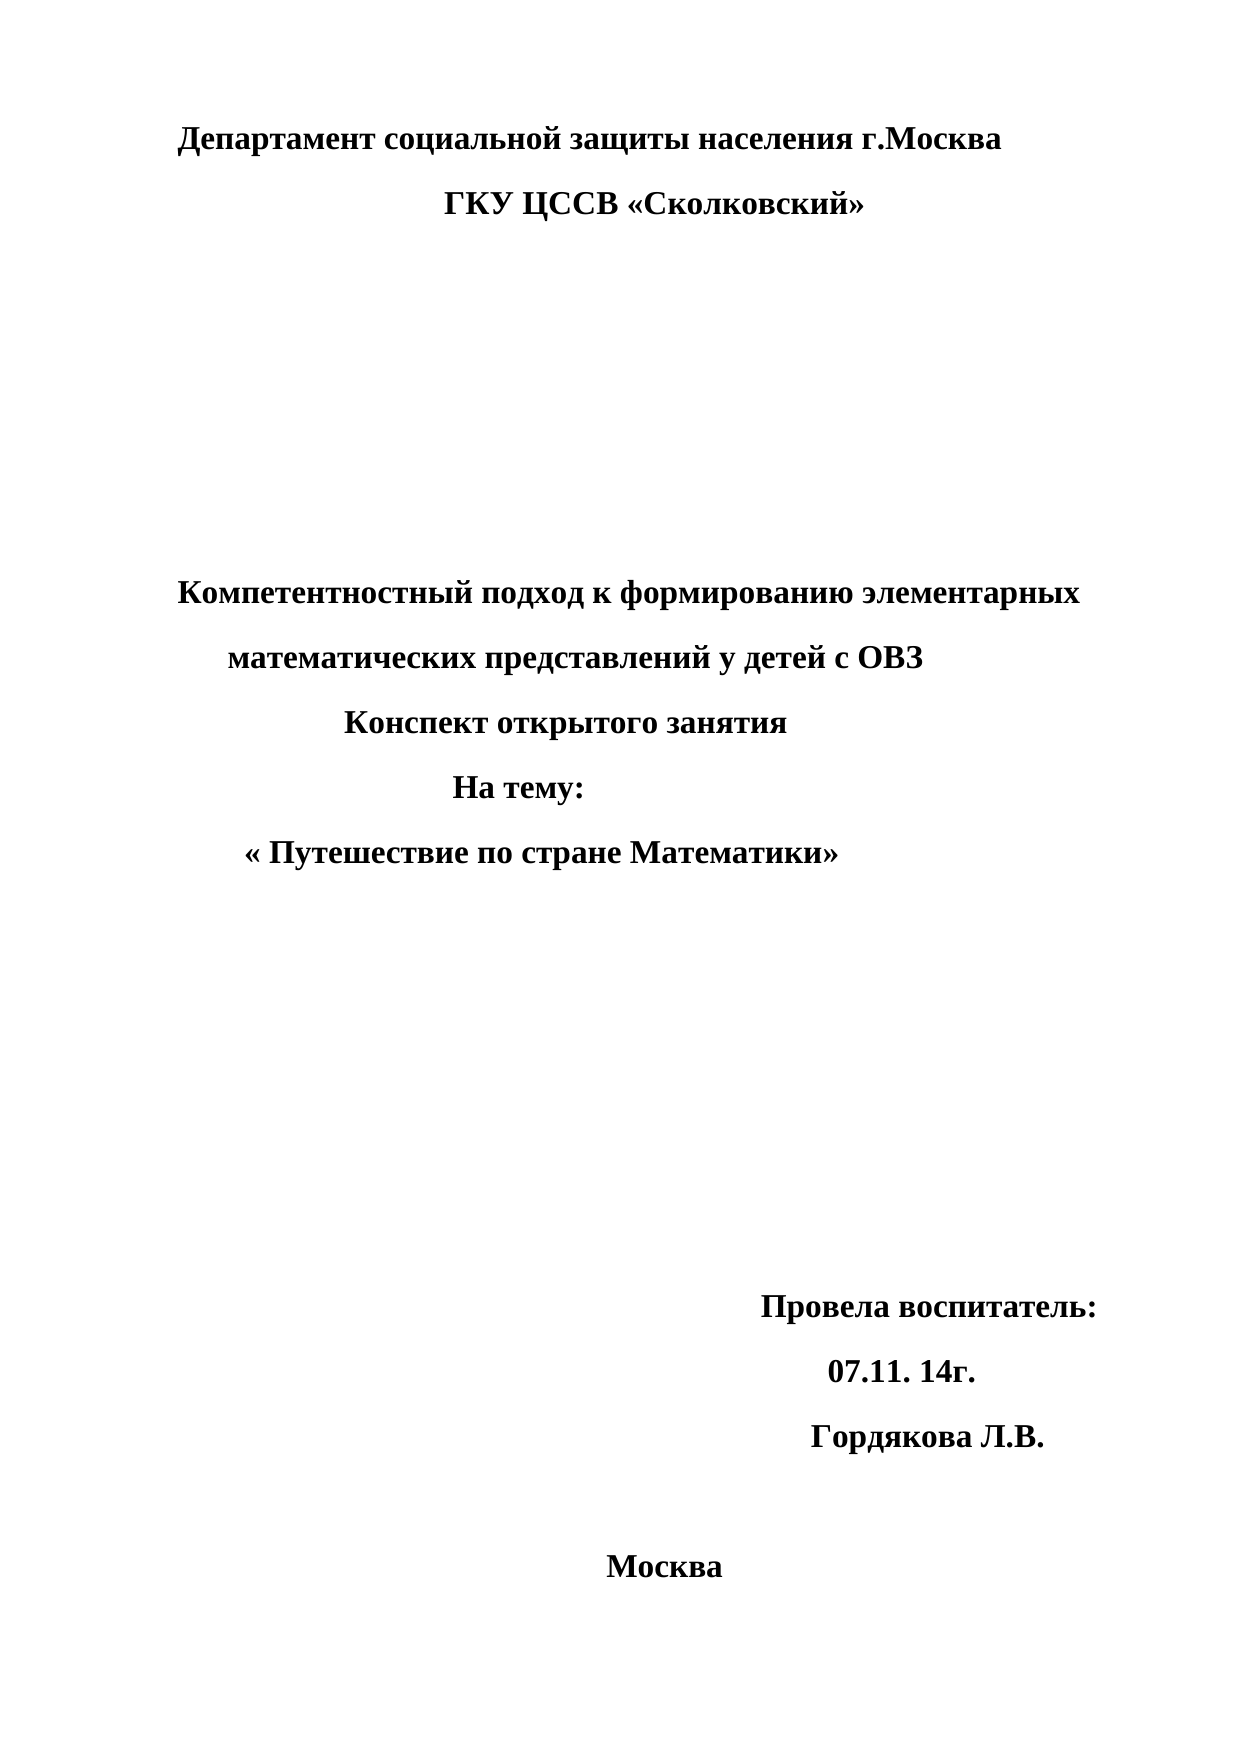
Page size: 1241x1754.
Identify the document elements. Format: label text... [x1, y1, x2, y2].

text математических представлений у детей с ОВЗ [177, 637, 1152, 676]
text Провела воспитатель: [177, 1286, 1152, 1324]
text Департамент социальной защиты населения г.Москва [177, 118, 1152, 156]
text « Путешествие по стране Математики» [177, 832, 1152, 870]
text Москва [177, 1546, 1152, 1584]
text Конспект открытого занятия [177, 702, 1152, 741]
text Гордякова Л.В. [177, 1416, 1152, 1454]
text Компетентностный подход к формированию элементарных [177, 572, 1152, 611]
text ГКУ ЦССВ «Сколковский» [177, 183, 1152, 221]
text На тему: [177, 767, 1152, 805]
text 07.11. 14г. [177, 1351, 1152, 1389]
